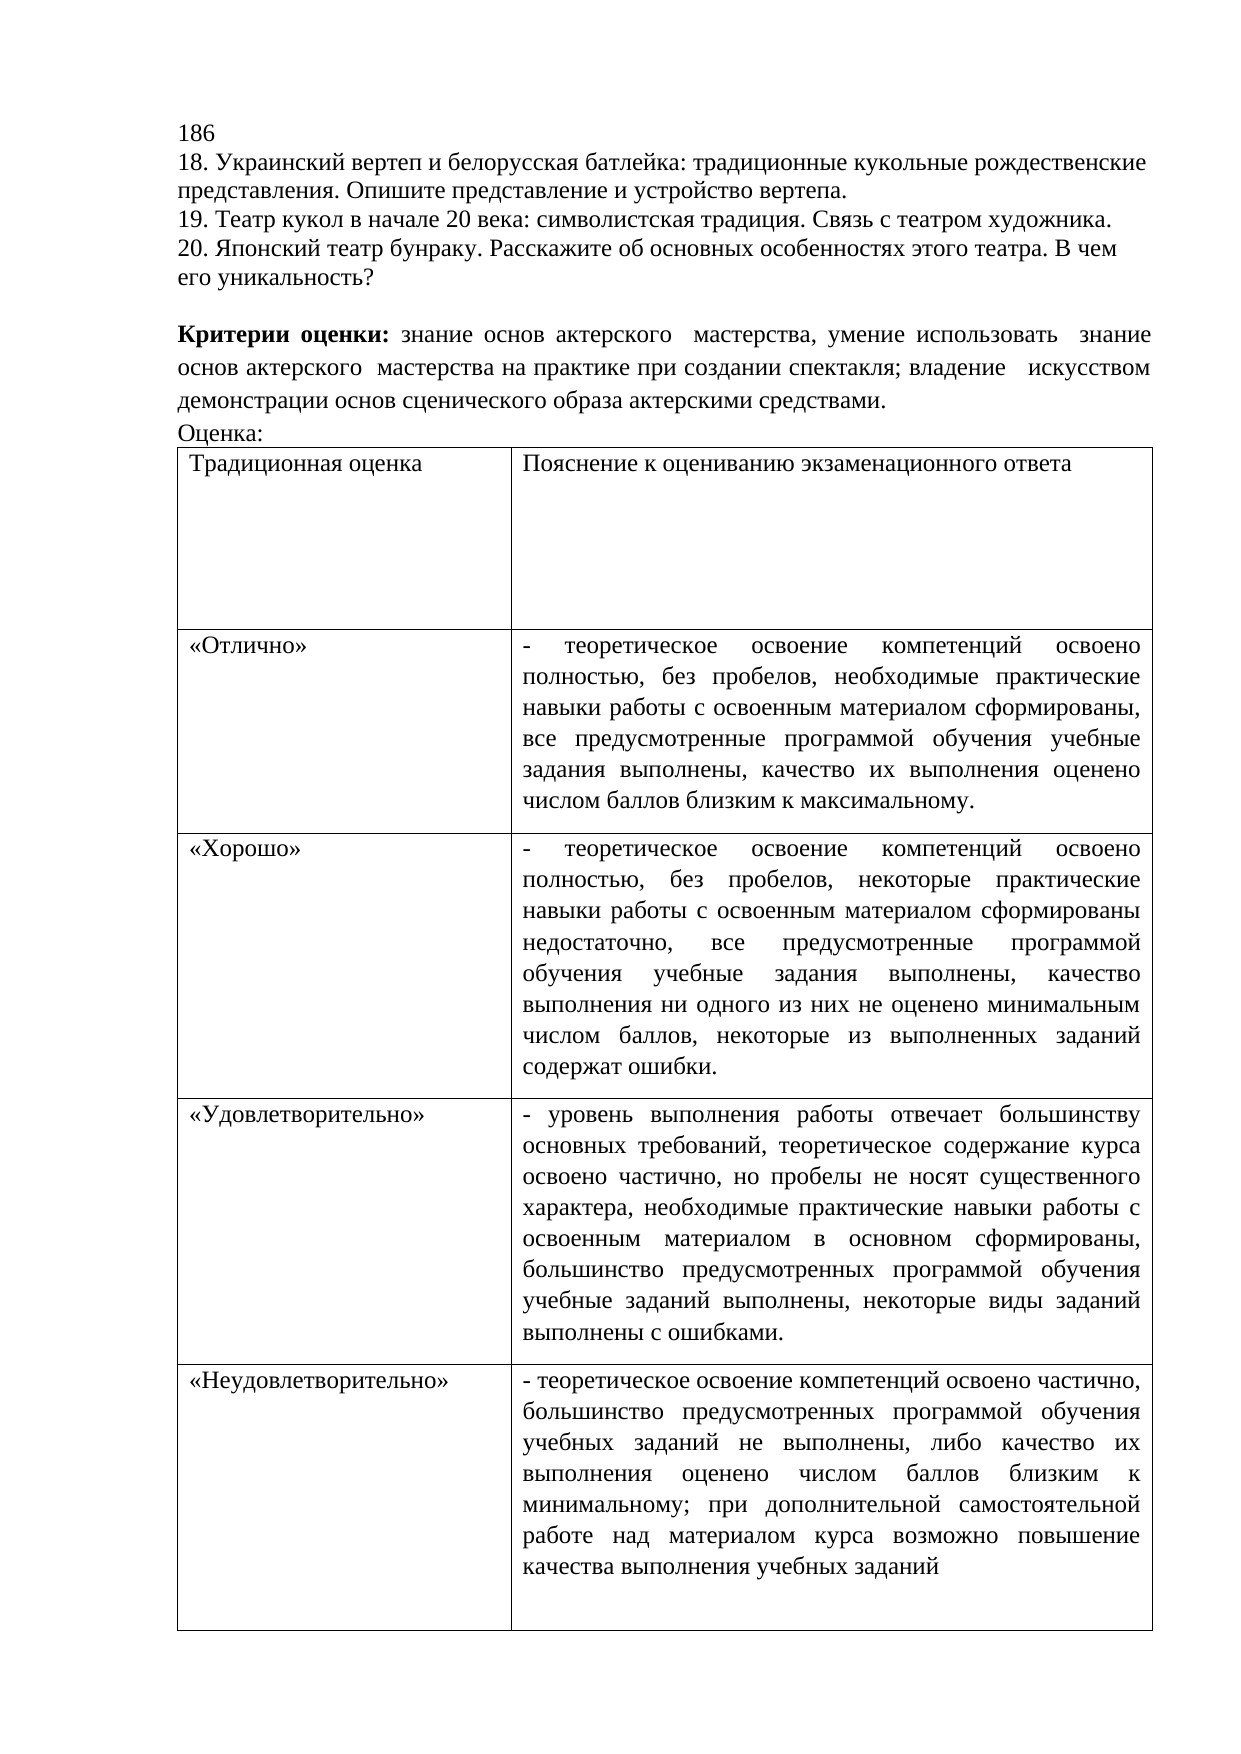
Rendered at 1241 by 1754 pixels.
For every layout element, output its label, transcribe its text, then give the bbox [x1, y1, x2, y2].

table_cell «Отлично» [178, 630, 511, 832]
table_cell - теоретическое освоение компетенций освоено частично, большинство предусмотренных программой обучения учебных заданий не выполнены, либо качество их выполнения оценено числом баллов близким к минимальному; при дополнительной самостоятельной работе над материалом курса возможно повышение качества выполнения учебных заданий [512, 1365, 1152, 1630]
text 20. Японский театр бунраку. Расскажите об основных особенностях этого театра. В чем его уникальность? [177, 233, 1152, 291]
table_cell - теоретическое освоение компетенций освоено полностью, без пробелов, необходимые практические навыки работы с освоенным материалом сформированы, все предусмотренные программой обучения учебные задания выполнены, качество их выполнения оценено числом баллов близким к максимальному. [512, 630, 1152, 832]
text Оценка: [177, 418, 1152, 447]
text 19. Театр кукол в начале 20 века: символистская традиция. Связь с театром художника. [177, 204, 1152, 233]
table_cell «Неудовлетворительно» [178, 1365, 511, 1630]
table_cell «Хорошо» [178, 834, 511, 1098]
text Критерии оценки: знание основ актерского мастерства, умение использовать знание основ актерского мастерства на практике при создании спектакля; владение искусством демонстрации основ сценического образа актерскими средствами. [177, 319, 1152, 414]
table_cell «Удовлетворительно» [178, 1099, 511, 1364]
table_header Пояснение к оцениванию экзаменационного ответа [512, 448, 1152, 629]
text 18. Украинский вертеп и белорусская батлейка: традиционные кукольные рождественские представления. Опишите представление и устройство вертепа. [177, 147, 1152, 204]
table_cell - теоретическое освоение компетенций освоено полностью, без пробелов, некоторые практические навыки работы с освоенным материалом сформированы недостаточно, все предусмотренные программой обучения учебные задания выполнены, качество выполнения ни одного из них не оценено минимальным числом баллов, некоторые из выполненных заданий содержат ошибки. [512, 834, 1152, 1098]
text 186 [177, 118, 1152, 147]
table_cell - уровень выполнения работы отвечает большинству основных требований, теоретическое содержание курса освоено частично, но пробелы не носят существенного характера, необходимые практические навыки работы с освоенным материалом в основном сформированы, большинство предусмотренных программой обучения учебные заданий выполнены, некоторые виды заданий выполнены с ошибками. [512, 1099, 1152, 1364]
table_header Традиционная оценка [178, 448, 511, 629]
